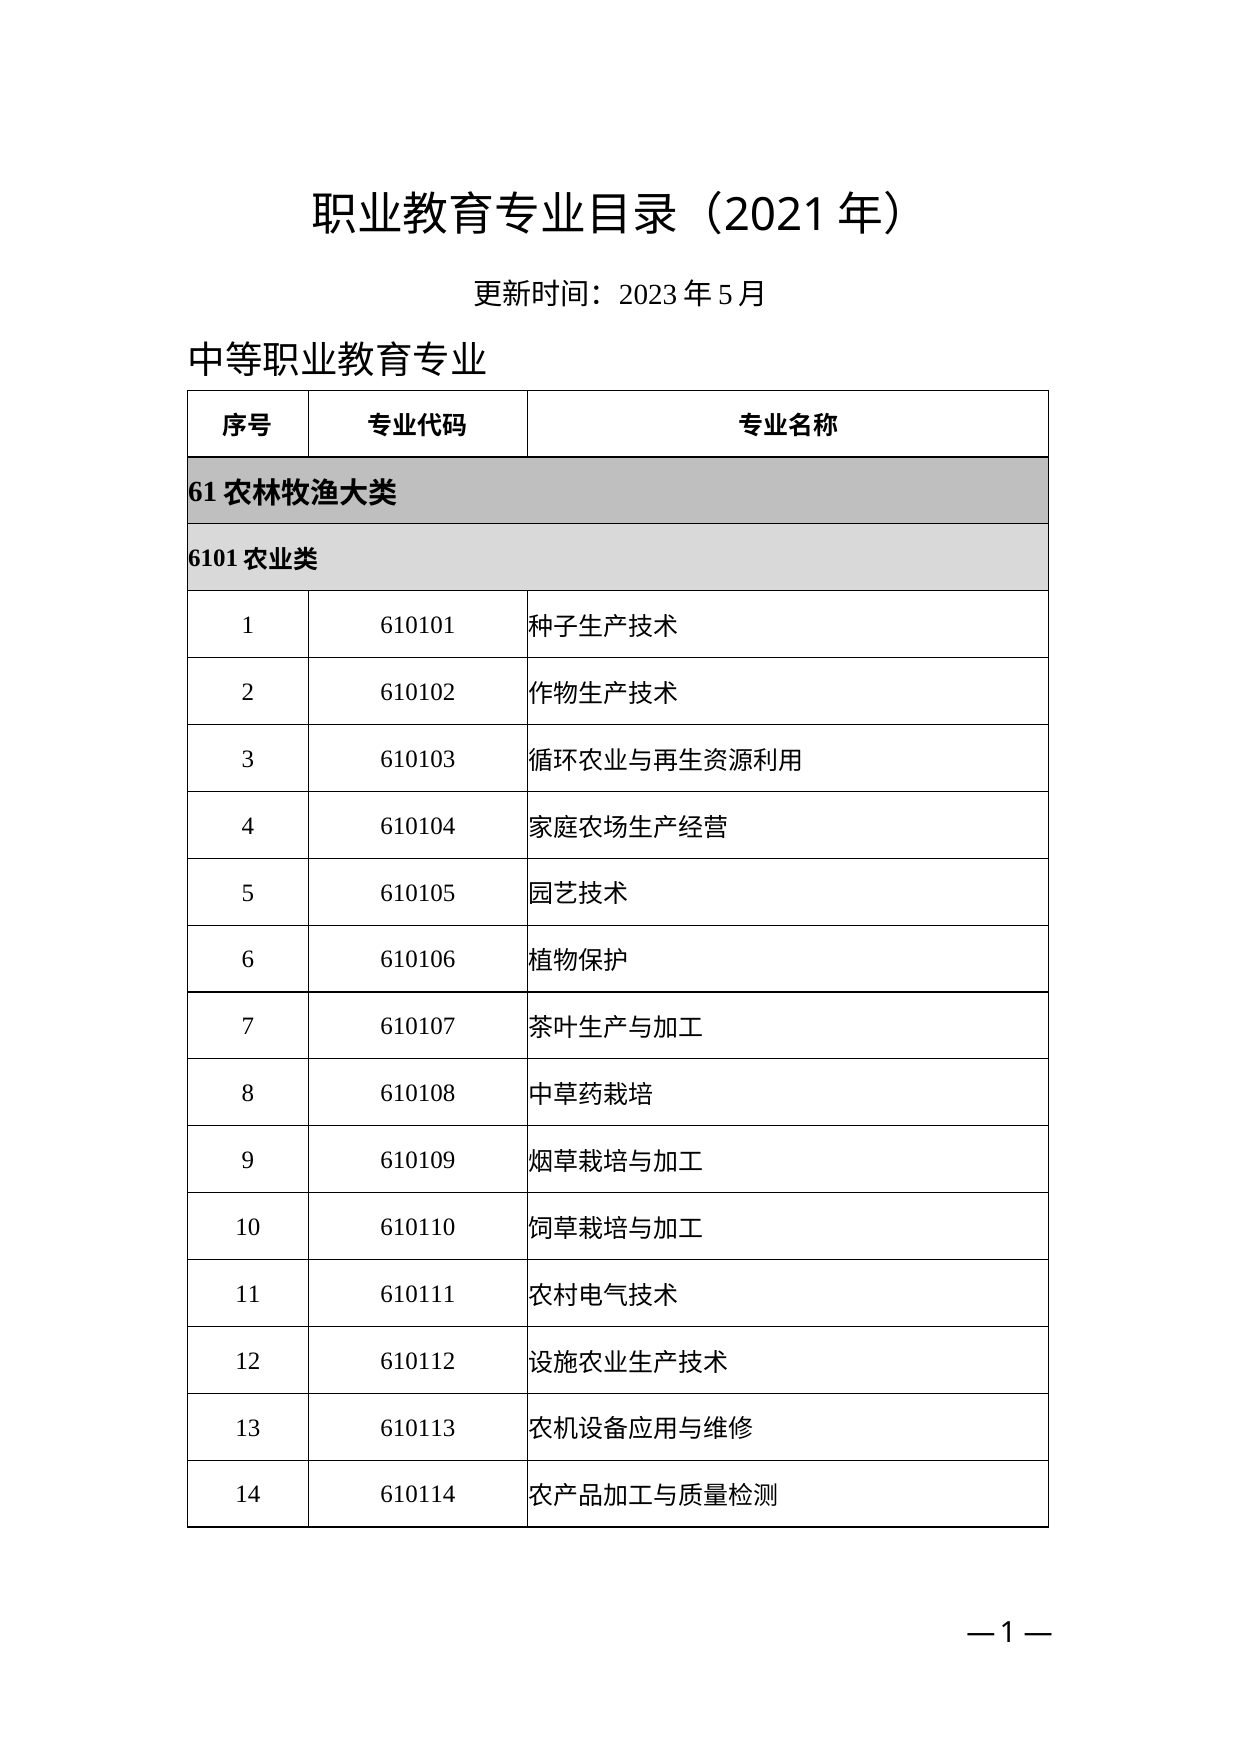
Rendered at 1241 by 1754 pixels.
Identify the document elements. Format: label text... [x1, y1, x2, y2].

table_cell 烟草栽培与加工 [528, 1126, 1048, 1192]
table_cell 3 [188, 725, 308, 791]
table_cell 610113 [309, 1394, 527, 1459]
table_cell 农村电气技术 [528, 1260, 1048, 1326]
table_cell 农产品加工与质量检测 [528, 1461, 1048, 1526]
table_cell 14 [188, 1461, 308, 1526]
table_cell 610104 [309, 792, 527, 858]
table_cell 设施农业生产技术 [528, 1327, 1048, 1393]
table_cell 610102 [309, 658, 527, 724]
table_cell 610110 [309, 1193, 527, 1259]
text 更新时间：2023年5月 [187, 259, 1053, 324]
table_cell 610111 [309, 1260, 527, 1326]
table_cell 8 [188, 1059, 308, 1125]
table_cell 61农林牧渔大类 [188, 458, 1048, 523]
text 职业教育专业目录（2021年） [187, 162, 1053, 259]
table_cell 循环农业与再生资源利用 [528, 725, 1048, 791]
table_cell 2 [188, 658, 308, 724]
table_cell 13 [188, 1394, 308, 1459]
table_cell 610106 [309, 926, 527, 991]
table_cell 种子生产技术 [528, 591, 1048, 657]
table_cell 7 [188, 993, 308, 1058]
table_cell 植物保护 [528, 926, 1048, 991]
table_cell 610108 [309, 1059, 527, 1125]
table_cell 茶叶生产与加工 [528, 993, 1048, 1058]
table_cell 中草药栽培 [528, 1059, 1048, 1125]
table_cell 园艺技术 [528, 859, 1048, 924]
table_cell 1 [188, 591, 308, 657]
table_cell 农机设备应用与维修 [528, 1394, 1048, 1459]
table_cell 6101农业类 [188, 524, 1048, 590]
table_cell 610101 [309, 591, 527, 657]
table_header 序号 [188, 391, 308, 456]
table_cell 610105 [309, 859, 527, 924]
table_cell 12 [188, 1327, 308, 1393]
table_cell 作物生产技术 [528, 658, 1048, 724]
table_header 专业代码 [309, 391, 527, 456]
table_cell 610103 [309, 725, 527, 791]
table_cell 6 [188, 926, 308, 991]
table_cell 4 [188, 792, 308, 858]
table_cell 饲草栽培与加工 [528, 1193, 1048, 1259]
table_cell 610112 [309, 1327, 527, 1393]
table_cell 10 [188, 1193, 308, 1259]
table_header 专业名称 [528, 391, 1048, 456]
table_cell 610109 [309, 1126, 527, 1192]
table_cell 610114 [309, 1461, 527, 1526]
table_cell 610107 [309, 993, 527, 1058]
table_cell 家庭农场生产经营 [528, 792, 1048, 858]
text 中等职业教育专业 [187, 324, 1053, 389]
table_cell 9 [188, 1126, 308, 1192]
table_cell 11 [188, 1260, 308, 1326]
table_cell 5 [188, 859, 308, 924]
